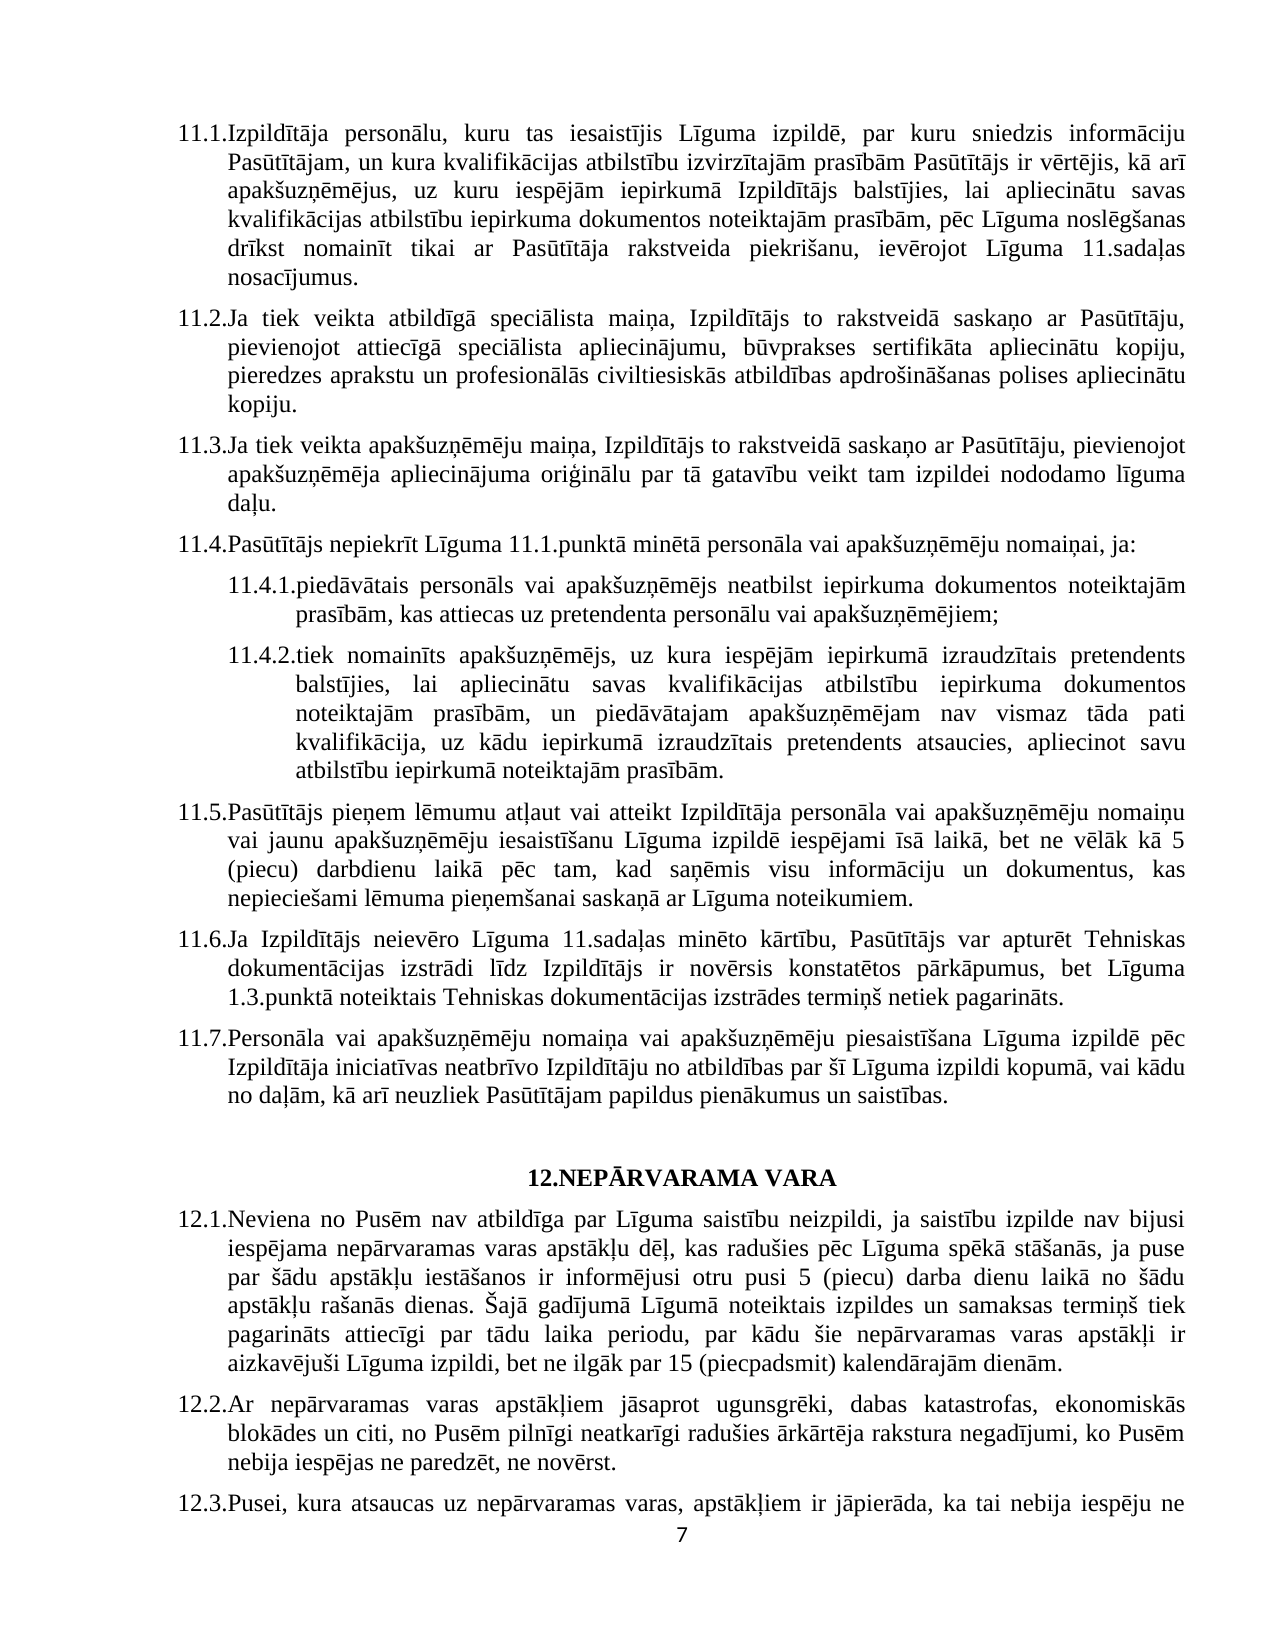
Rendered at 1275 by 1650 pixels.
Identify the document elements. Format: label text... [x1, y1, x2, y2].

text 12.NEPĀRVARAMA VARA [177, 1163, 1186, 1192]
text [177, 1488, 1186, 1517]
text 11.4.1.piedāvātais personāls vai apakšuzņēmējs neatbilst iepirkuma dokumentos noteiktajām prasībām, kas attiecas uz pretendenta personālu vai apakšuzņēmējiem; [227, 571, 1186, 628]
text 11.1.Izpildītāja personālu, kuru tas iesaistījis Līguma izpildē, par kuru sniedzis informāciju Pasūtītājam, un kura kvalifikācijas atbilstību izvirzītajām prasībām Pasūtītājs ir vērtējis, kā arī apakšuzņēmējus, uz kuru iespējām iepirkumā Izpildītājs balstījies, lai apliecinātu savas kvalifikācijas atbilstību iepirkuma dokumentos noteiktajām prasībām, pēc Līguma noslēgšanas drīkst nomainīt tikai ar Pasūtītāja rakstveida piekrišanu, ievērojot Līguma 11.sadaļas nosacījumus. [177, 118, 1186, 291]
text 12.2.Ar nepārvaramas varas apstākļiem jāsaprot ugunsgrēki, dabas katastrofas, ekonomiskās blokādes un citi, no Pusēm pilnīgi neatkarīgi radušies ārkārtēja rakstura negadījumi, ko Pusēm nebija iespējas ne paredzēt, ne novērst. [177, 1389, 1186, 1476]
text 11.6.Ja Izpildītājs neievēro Līguma 11.sadaļas minēto kārtību, Pasūtītājs var apturēt Tehniskas dokumentācijas izstrādi līdz Izpildītājs ir novērsis konstatētos pārkāpumus, bet Līguma 1.3.punktā noteiktais Tehniskas dokumentācijas izstrādes termiņš netiek pagarināts. [177, 924, 1186, 1011]
text 12.1.Neviena no Pusēm nav atbildīga par Līguma saistību neizpildi, ja saistību izpilde nav bijusi iespējama nepārvaramas varas apstākļu dēļ, kas radušies pēc Līguma spēkā stāšanās, ja puse par šādu apstākļu iestāšanos ir informējusi otru pusi 5 (piecu) darba dienu laikā no šādu apstākļu rašanās dienas. Šajā gadījumā Līgumā noteiktais izpildes un samaksas termiņš tiek pagarināts attiecīgi par tādu laika periodu, par kādu šie nepārvaramas varas apstākļi ir aizkavējuši Līguma izpildi, bet ne ilgāk par 15 (piecpadsmit) kalendārajām dienām. [177, 1204, 1186, 1377]
text 11.7.Personāla vai apakšuzņēmēju nomaiņa vai apakšuzņēmēju piesaistīšana Līguma izpildē pēc Izpildītāja iniciatīvas neatbrīvo Izpildītāju no atbildības par šī Līguma izpildi kopumā, vai kādu no daļām, kā arī neuzliek Pasūtītājam papildus pienākumus un saistības. [177, 1023, 1186, 1109]
text 11.4.2.tiek nomainīts apakšuzņēmējs, uz kura iespējām iepirkumā izraudzītais pretendents balstījies, lai apliecinātu savas kvalifikācijas atbilstību iepirkuma dokumentos noteiktajām prasībām, un piedāvātajam apakšuzņēmējam nav vismaz tāda pati kvalifikācija, uz kādu iepirkumā izraudzītais pretendents atsaucies, apliecinot savu atbilstību iepirkumā noteiktajām prasībām. [227, 641, 1186, 784]
text 11.4.Pasūtītājs nepiekrīt Līguma 11.1.punktā minētā personāla vai apakšuzņēmēju nomaiņai, ja: [177, 529, 1186, 558]
text 11.5.Pasūtītājs pieņem lēmumu atļaut vai atteikt Izpildītāja personāla vai apakšuzņēmēju nomaiņu vai jaunu apakšuzņēmēju iesaistīšanu Līguma izpildē iespējami īsā laikā, bet ne vēlāk kā 5 (piecu) darbdienu laikā pēc tam, kad saņēmis visu informāciju un dokumentus, kas nepieciešami lēmuma pieņemšanai saskaņā ar Līguma noteikumiem. [177, 797, 1186, 912]
text 11.2.Ja tiek veikta atbildīgā speciālista maiņa, Izpildītājs to rakstveidā saskaņo ar Pasūtītāju, pievienojot attiecīgā speciālista apliecinājumu, būvprakses sertifikāta apliecinātu kopiju, pieredzes aprakstu un profesionālās civiltiesiskās atbildības apdrošināšanas polises apliecinātu kopiju. [177, 303, 1186, 418]
text 11.3.Ja tiek veikta apakšuzņēmēju maiņa, Izpildītājs to rakstveidā saskaņo ar Pasūtītāju, pievienojot apakšuzņēmēja apliecinājuma oriģinālu par tā gatavību veikt tam izpildei nododamo līguma daļu. [177, 431, 1186, 517]
